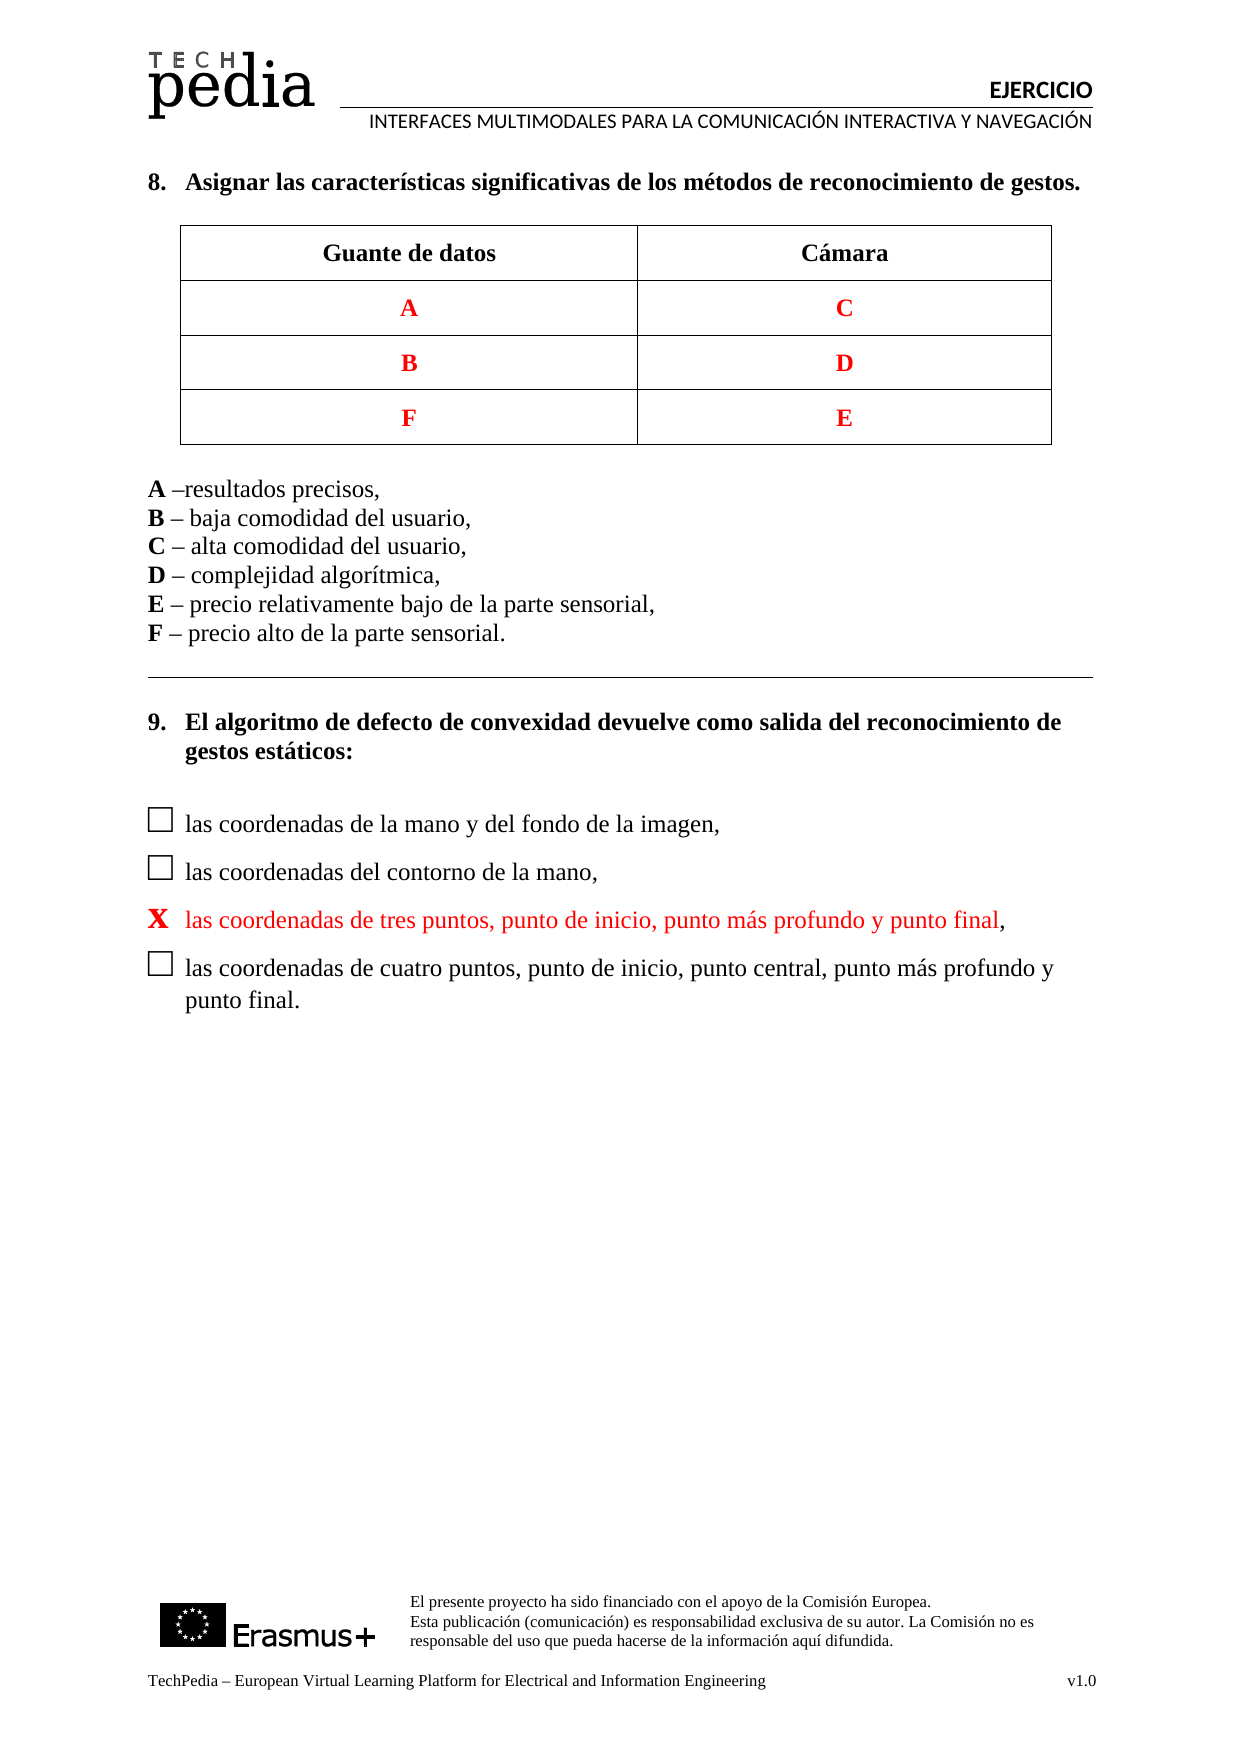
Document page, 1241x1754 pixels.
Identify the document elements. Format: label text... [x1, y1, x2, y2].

table_header Cámara [638, 226, 1051, 280]
text C – alta comodidad del usuario, [148, 531, 1093, 560]
table_cell F [181, 390, 637, 444]
table_cell E [638, 390, 1051, 444]
text E – precio relativamente bajo de la parte sensorial, [148, 589, 1093, 618]
text □ las coordenadas de cuatro puntos, punto de inicio, punto central, punto más profundo y punto final. [148, 937, 1093, 1014]
text El algoritmo de defecto de convexidad devuelve como salida del reconocimiento de gestos estáticos: [148, 707, 1093, 764]
text □ las coordenadas de la mano y del fondo de la imagen, [148, 793, 1093, 841]
table_cell B [181, 336, 637, 389]
text D – complejidad algorítmica, [148, 560, 1093, 589]
table_header Guante de datos [181, 226, 637, 280]
text □ las coordenadas del contorno de la mano, [148, 841, 1093, 889]
table_cell C [638, 281, 1051, 334]
table_cell D [638, 336, 1051, 389]
text x las coordenadas de tres puntos, punto de inicio, punto más profundo y punto final, [148, 889, 1093, 937]
text A –resultados precisos, [148, 474, 1093, 503]
text B – baja comodidad del usuario, [148, 503, 1093, 531]
table_cell A [181, 281, 637, 334]
text Asignar las características significativas de los métodos de reconocimiento de gestos. [148, 167, 1093, 196]
text F – precio alto de la parte sensorial. [148, 618, 1093, 646]
